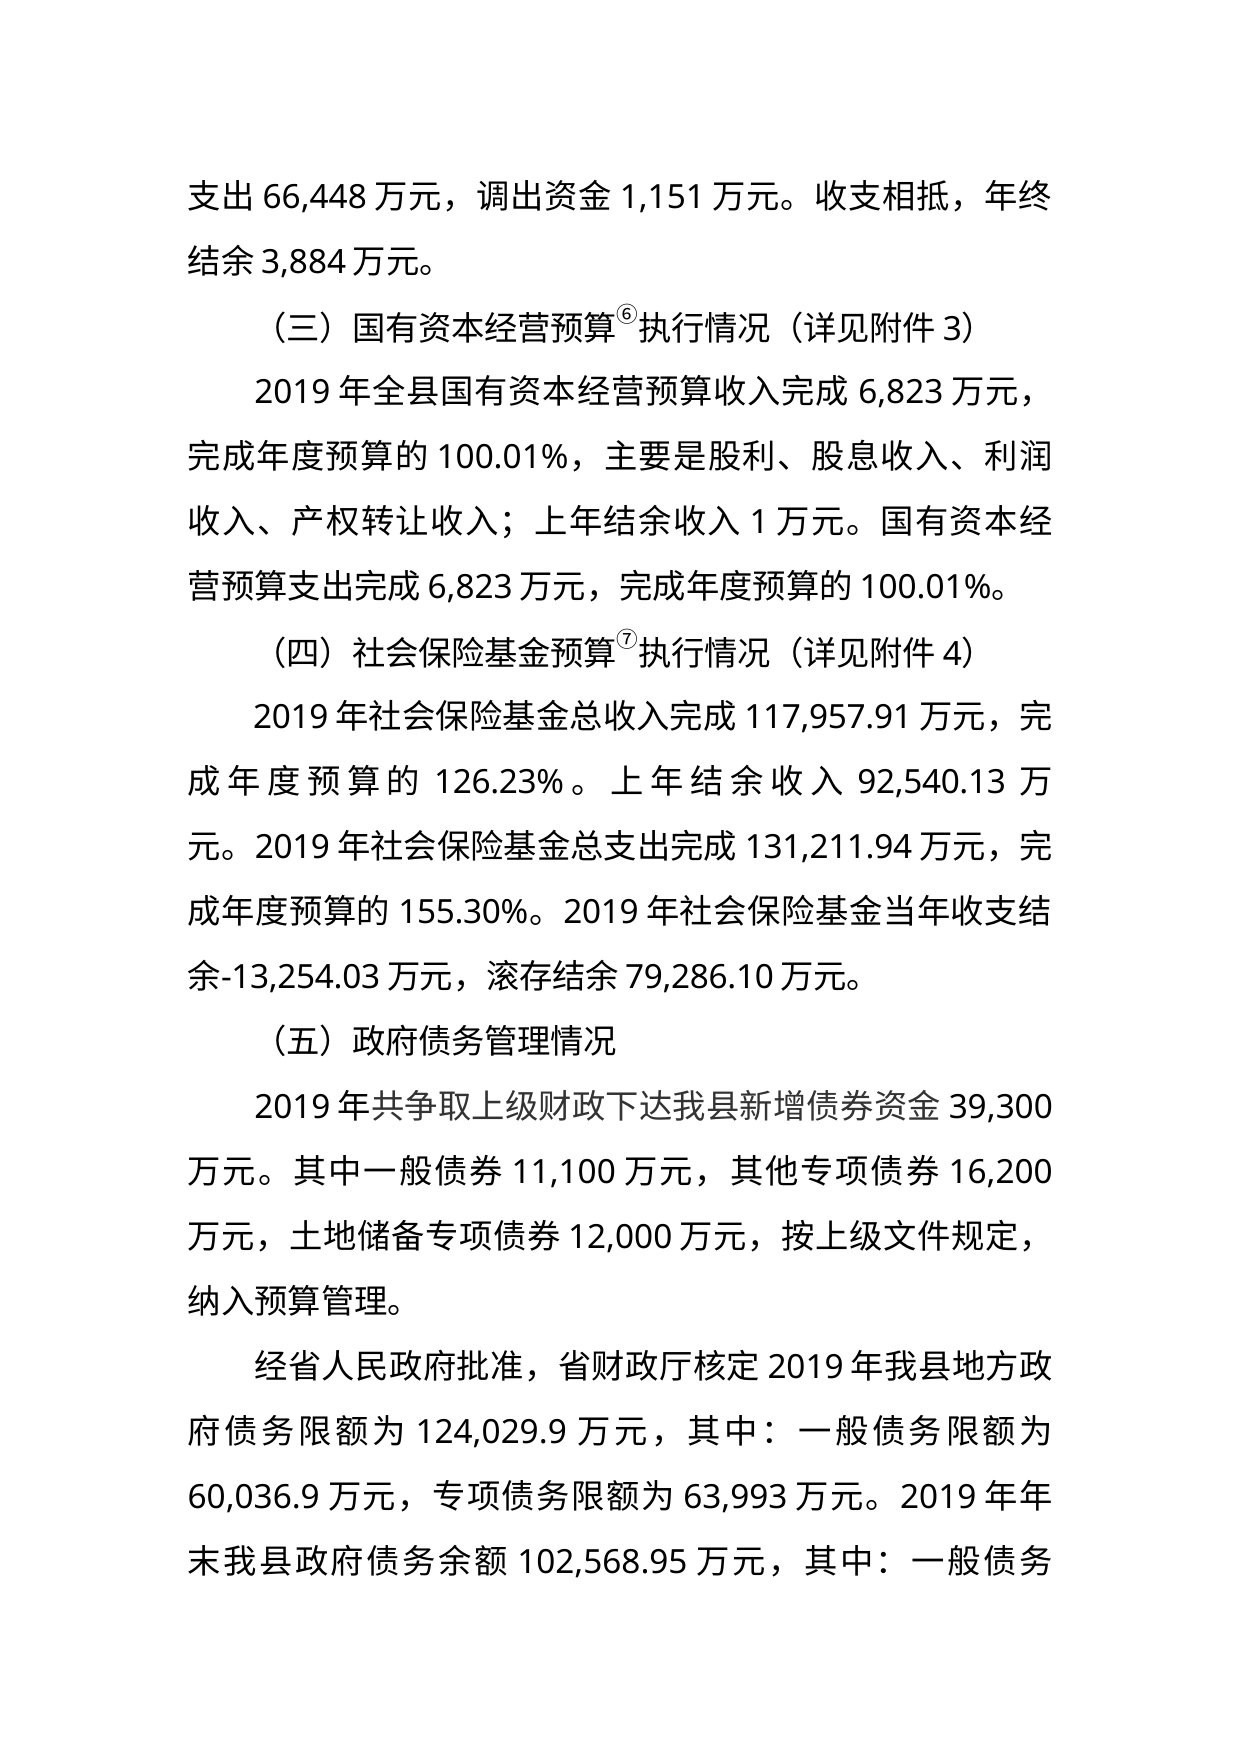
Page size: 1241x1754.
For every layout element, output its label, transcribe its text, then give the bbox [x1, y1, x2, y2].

text 2019年社会保险基金总收入完成117,957.91万元，完成年度预算的126.23%。上年结余收入92,540.13万元。2019年社会保险基金总支出完成131,211.94万元，完成年度预算的155.30%。2019年社会保险基金当年收支结余-13,254.03万元，滚存结余79,286.10万元。 [187, 682, 1053, 1007]
text （三）国有资本经营预算⑥执行情况（详见附件3） [187, 292, 1053, 357]
text 2019年全县国有资本经营预算收入完成6,823万元，完成年度预算的100.01%，主要是股利、股息收入、利润收入、产权转让收入；上年结余收入1万元。国有资本经营预算支出完成6,823万元，完成年度预算的100.01%。 [187, 357, 1053, 617]
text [187, 1332, 1053, 1592]
text 2019年共争取上级财政下达我县新增债券资金39,300万元。其中一般债券11,100万元，其他专项债券16,200万元，土地储备专项债券12,000万元，按上级文件规定，纳入预算管理。 [187, 1072, 1053, 1332]
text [187, 162, 1053, 292]
text （四）社会保险基金预算⑦执行情况（详见附件4） [187, 617, 1053, 682]
text （五）政府债务管理情况 [187, 1007, 1053, 1072]
